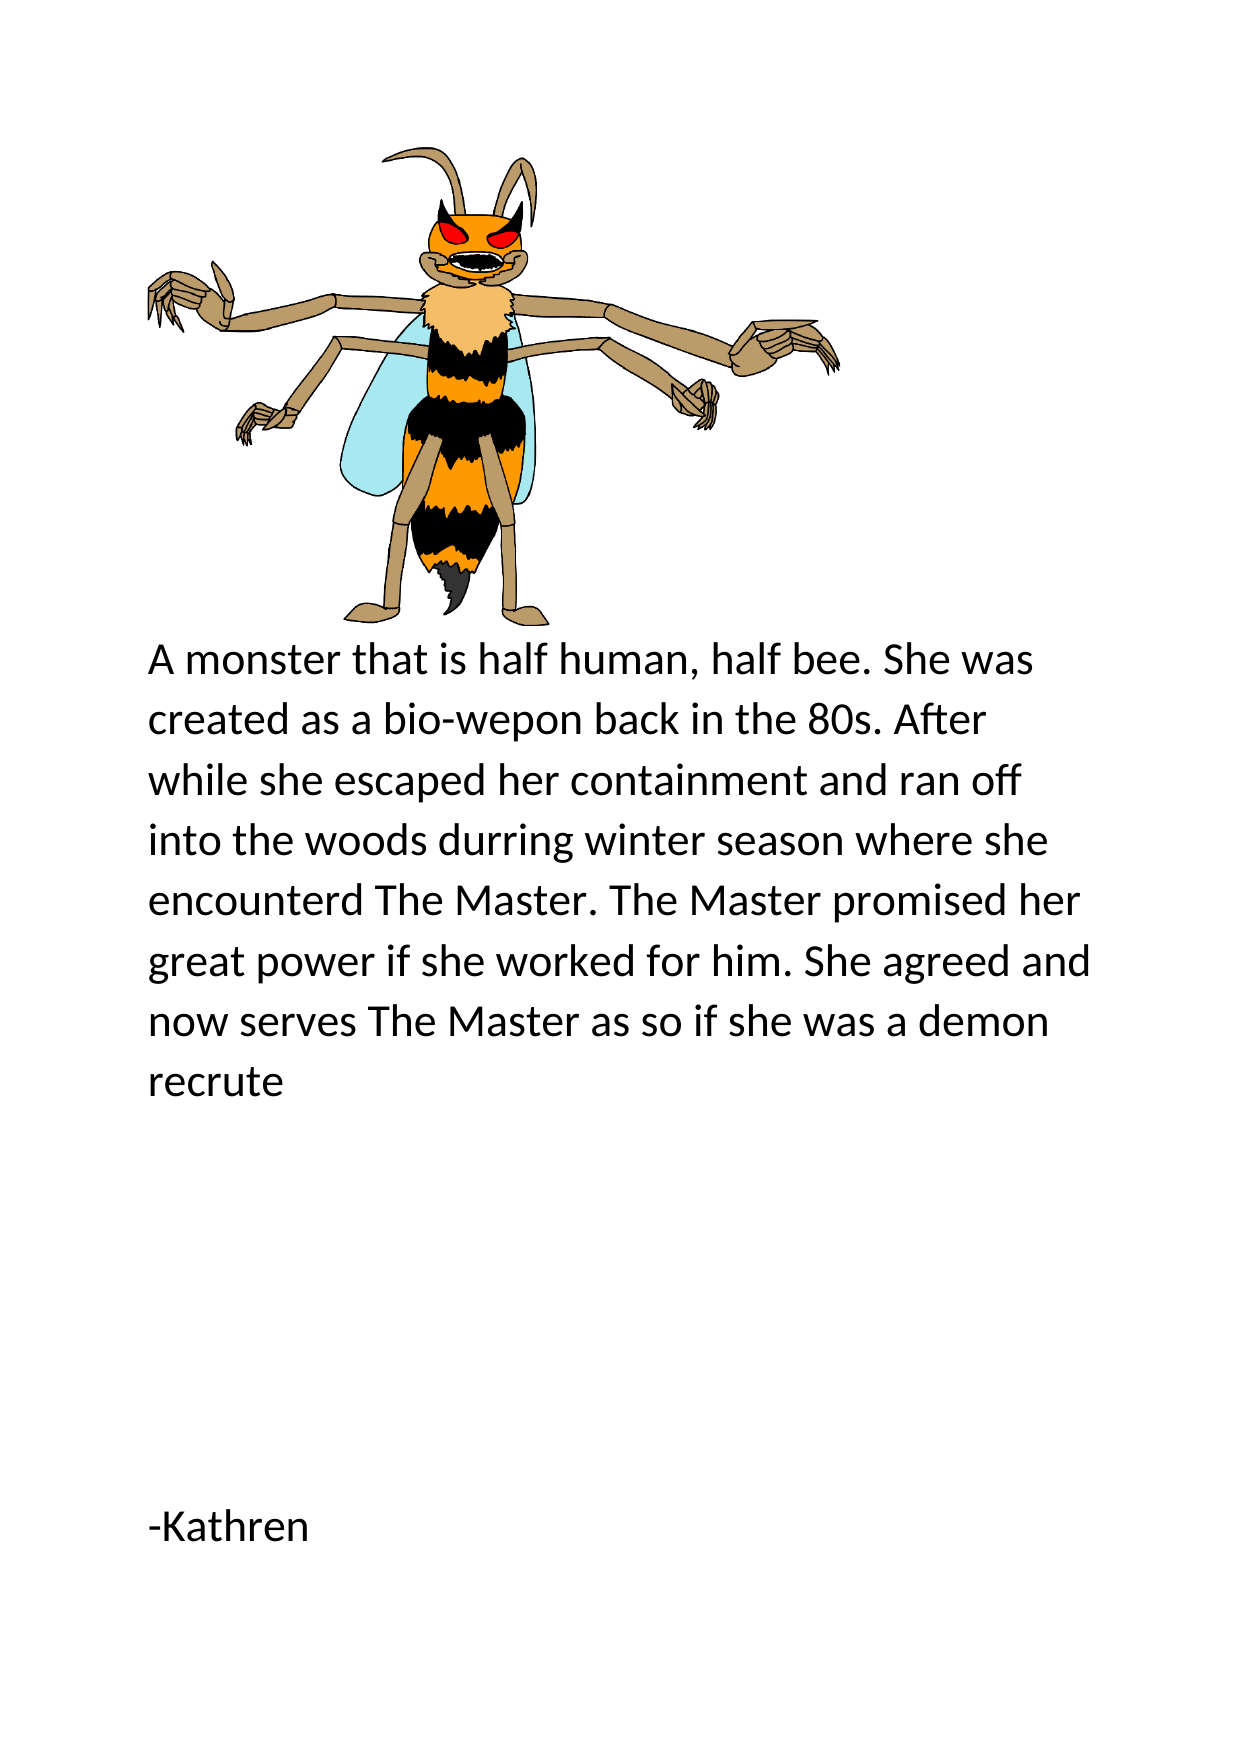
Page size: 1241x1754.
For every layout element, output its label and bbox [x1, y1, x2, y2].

picture [147, 147, 841, 626]
text [148, 1437, 1093, 1553]
text [148, 148, 1093, 1108]
